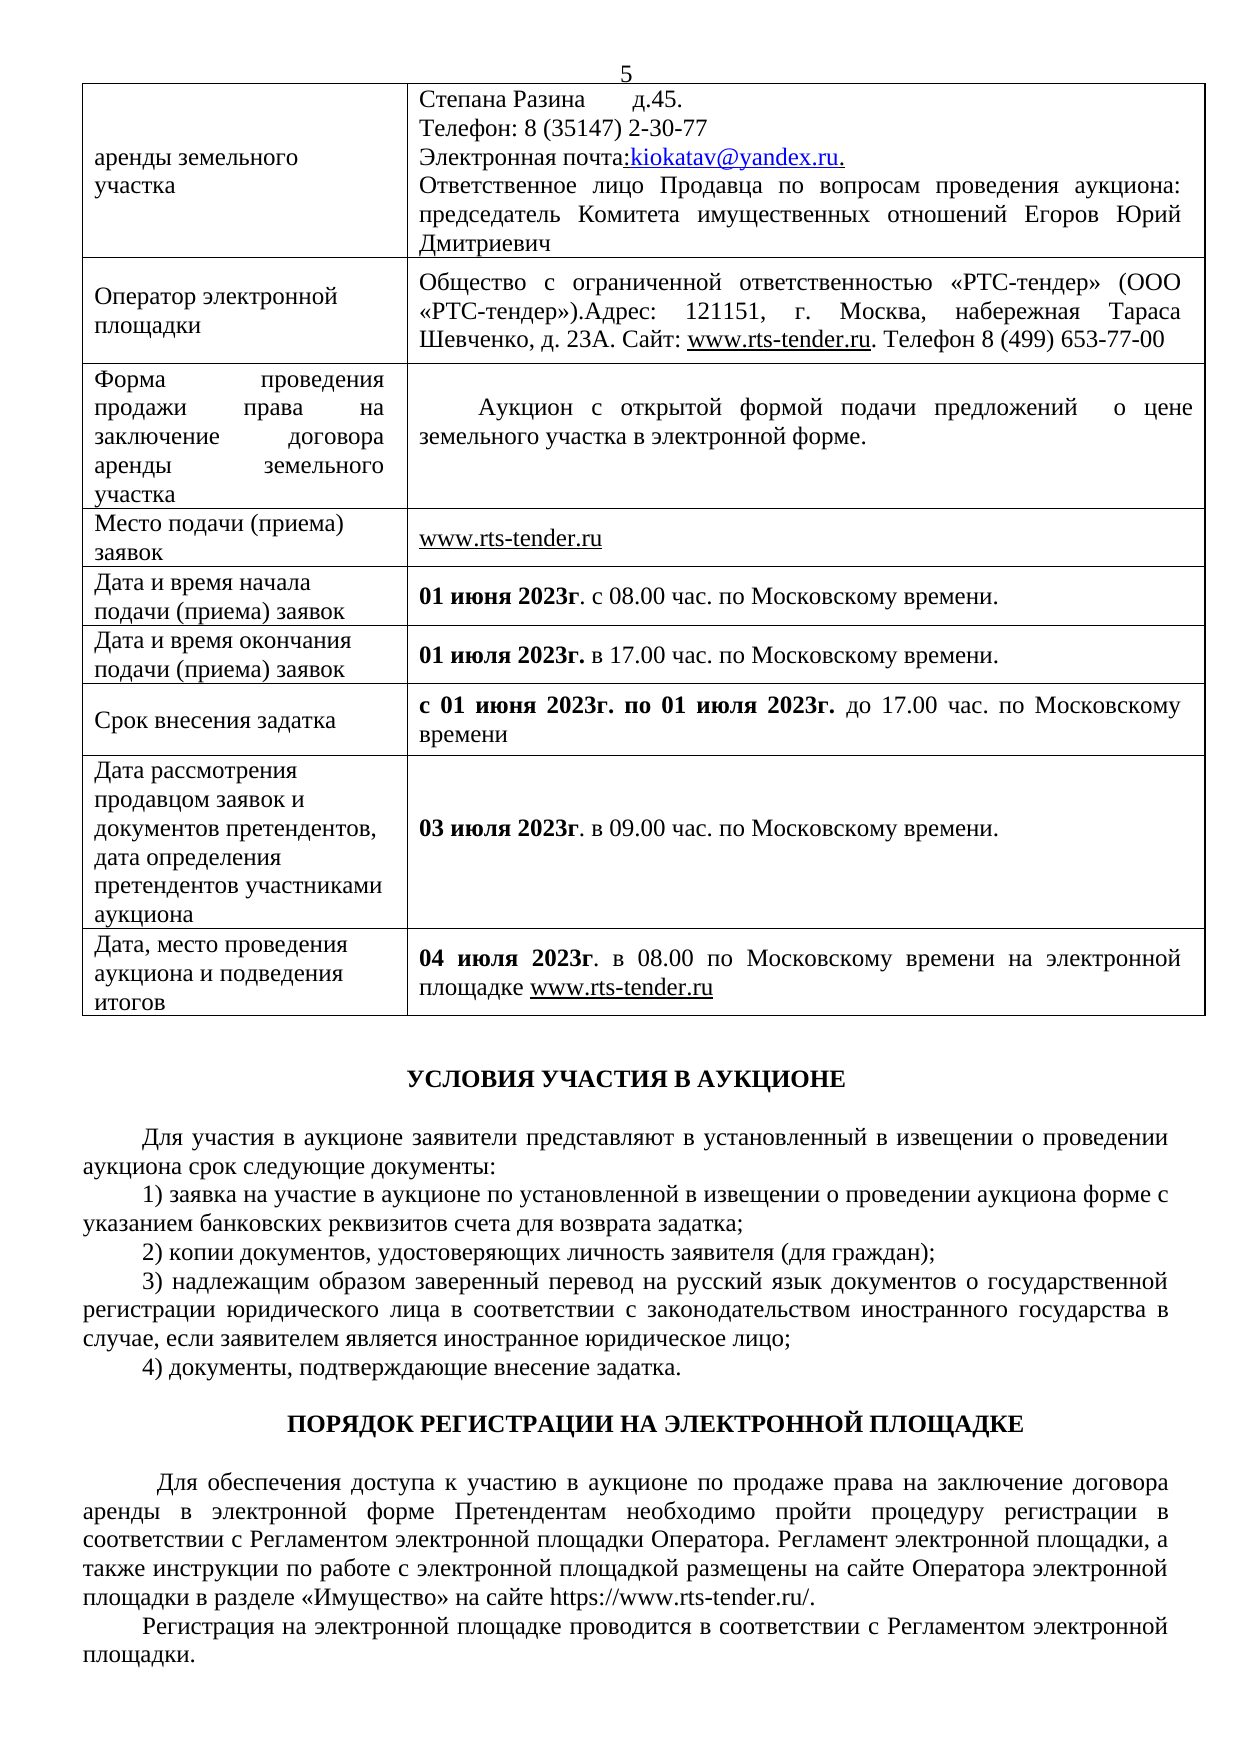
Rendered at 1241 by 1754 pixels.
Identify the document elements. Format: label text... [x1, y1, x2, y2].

text 2) копии документов, удостоверяющих личность заявителя (для граждан); [83, 1237, 1169, 1266]
table_cell 03 июля 2023г. в 09.00 час. по Московскому времени. [408, 756, 1204, 928]
text Порядок регистрации на электронной площадке [83, 1409, 1169, 1438]
text Для обеспечения доступа к участию в аукционе по продаже права на заключение договора аренды в электронной форме Претендентам необходимо пройти процедуру регистрации в соответствии с Регламентом электронной площадки Оператора. Регламент электронной площадки, а также инструкции по работе с электронной площадкой размещены на сайте Оператора электронной площадки в разделе «Имущество» на сайте https://www.rts-tender.ru/. [83, 1467, 1169, 1611]
table_cell Дата и время окончания подачи (приема) заявок [83, 626, 407, 683]
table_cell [408, 84, 1204, 257]
table_cell Место подачи (приема) заявок [83, 509, 407, 566]
table_cell 01 июля 2023г. в 17.00 час. по Московскому времени. [408, 626, 1204, 683]
table_cell 01 июня 2023г. с 08.00 час. по Московскому времени. [408, 567, 1204, 624]
table_cell Срок внесения задатка [83, 684, 407, 754]
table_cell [83, 84, 407, 257]
text Регистрация на электронной площадке проводится в соответствии с Регламентом электронной площадки. [83, 1611, 1169, 1668]
table_cell с 01 июня 2023г. по 01 июля 2023г. до 17.00 час. по Московскому времени [408, 684, 1204, 754]
text 1) заявка на участие в аукционе по установленной в извещении о проведении аукциона форме с указанием банковских реквизитов счета для возврата задатка; [83, 1179, 1169, 1237]
text Условия участия в аукционе [83, 1064, 1169, 1093]
table_cell Общество с ограниченной ответственностью «РТС-тендер» (ООО «РТС-тендер»).Адрес: 121151, г. Москва, набережная Тараса Шевченко, д. 23А. Сайт: www.rts-tender.ru. Телефон 8 (499) 653-77-00 [408, 258, 1204, 363]
table_cell www.rts-tender.ru [408, 509, 1204, 566]
table_cell 04 июля 2023г. в 08.00 по Московскому времени на электронной площадке www.rts-tender.ru [408, 929, 1204, 1015]
table_cell Оператор электронной площадки [83, 258, 407, 363]
text 3) надлежащим образом заверенный перевод на русский язык документов о государственной регистрации юридического лица в соответствии с законодательством иностранного государства в случае, если заявителем является иностранное юридическое лицо; [83, 1266, 1169, 1352]
text 4) документы, подтверждающие внесение задатка. [83, 1352, 1169, 1381]
table_cell Аукцион с открытой формой подачи предложений о цене земельного участка в электронной форме. [408, 364, 1204, 507]
text Для участия в аукционе заявители представляют в установленный в извещении о проведении аукциона срок следующие документы: [83, 1122, 1169, 1179]
table_cell Дата, место проведения аукциона и подведения итогов [83, 929, 407, 1015]
table_cell Форма проведения продажи права на заключение договора аренды земельного участка [83, 364, 407, 507]
table_cell Дата и время начала подачи (приема) заявок [83, 567, 407, 624]
table_cell Дата рассмотрения продавцом заявок и документов претендентов, дата определения претендентов участниками аукциона [83, 756, 407, 928]
